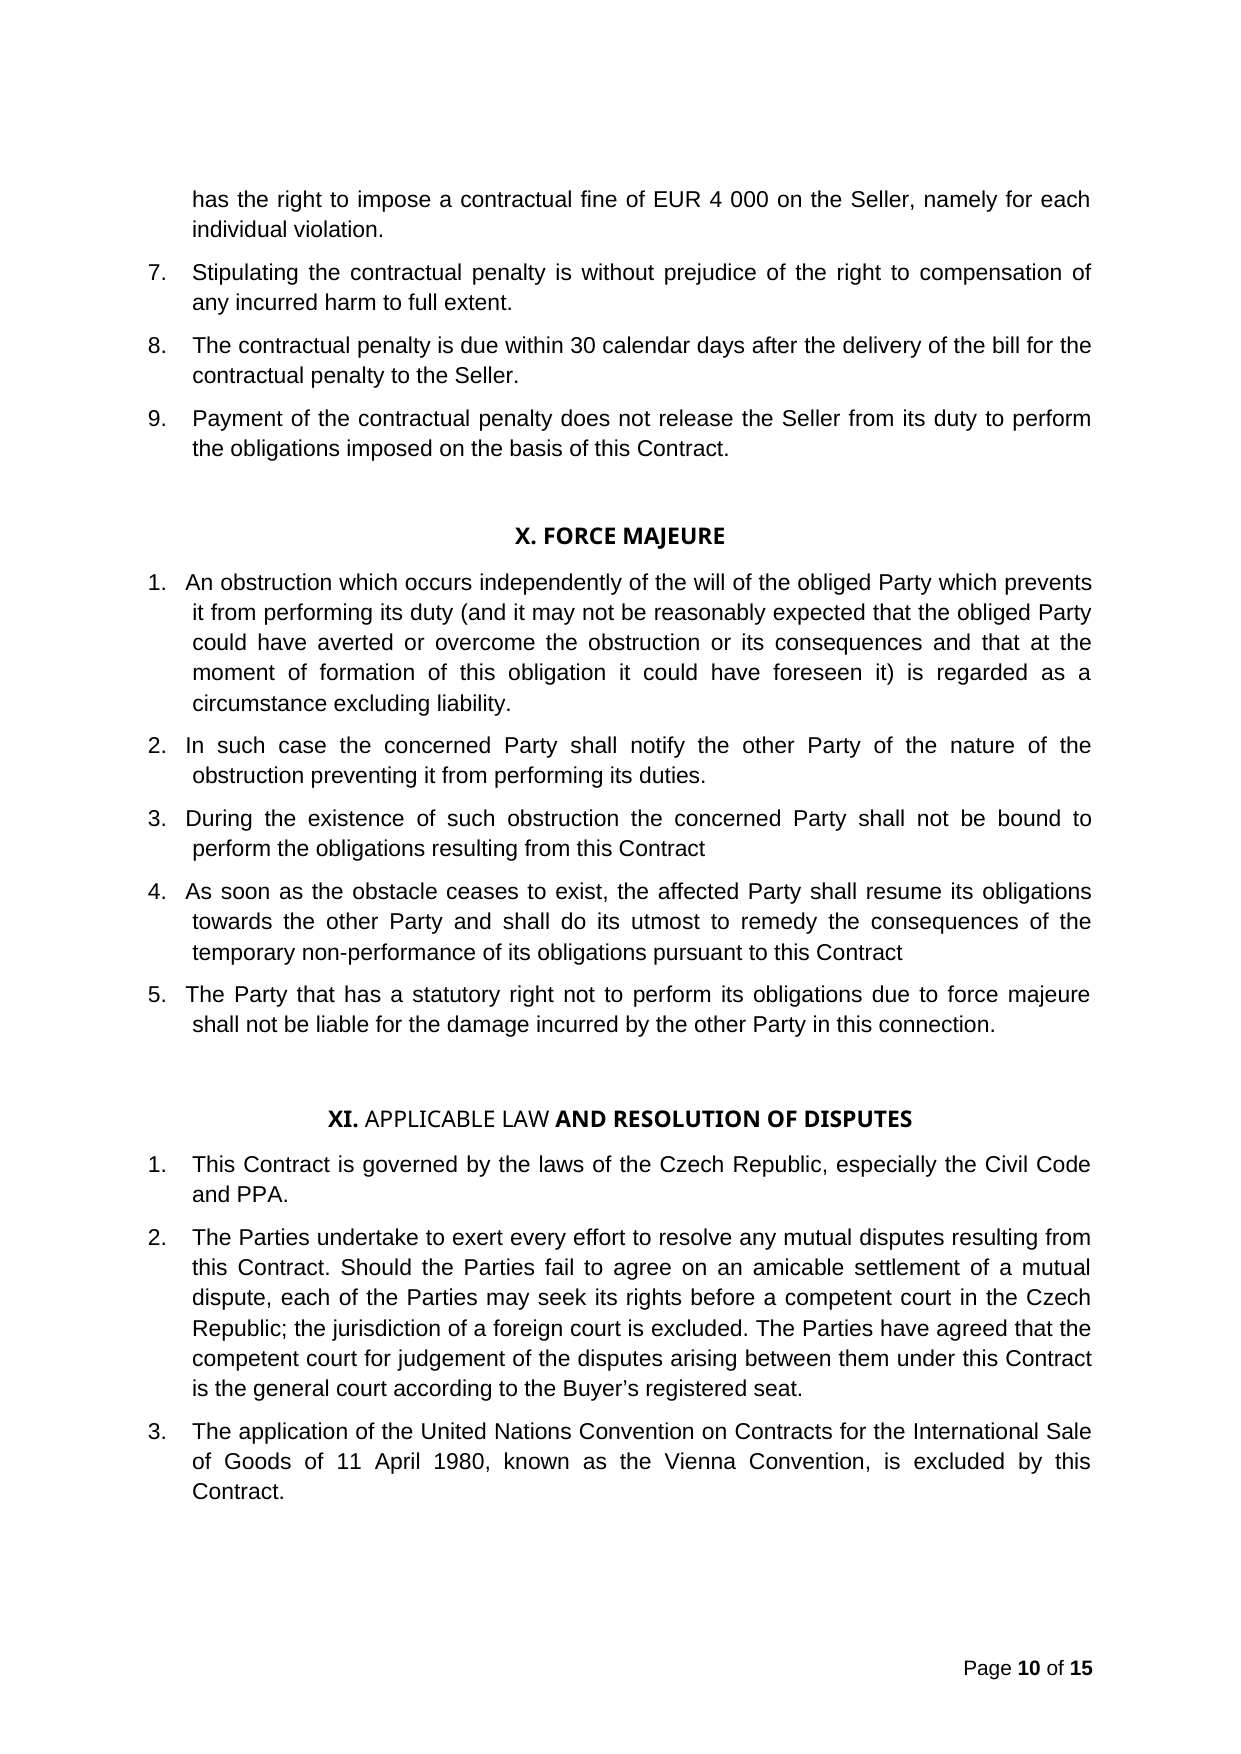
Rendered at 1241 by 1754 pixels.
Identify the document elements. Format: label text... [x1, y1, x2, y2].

list The application of the United Nations Convention on Contracts for the International Sale of Goods of 11 April 1980, known as the Vienna Convention, is excluded by this Contract. [148, 1418, 1093, 1504]
list In such case the concerned Party shall notify the other Party of the nature of the obstruction preventing it from performing its duties. [148, 732, 1093, 789]
list The Party that has a statutory right not to perform its obligations due to force majeure shall not be liable for the damage incurred by the other Party in this connection. [148, 981, 1093, 1038]
list An obstruction which occurs independently of the will of the obliged Party which prevents it from performing its duty (and it may not be reasonably expected that the obliged Party could have averted or overcome the obstruction or its consequences and that at the moment of formation of this obligation it could have foreseen it) is regarded as a circumstance excluding liability. [148, 569, 1093, 716]
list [148, 186, 1093, 242]
list Payment of the contractual penalty does not release the Seller from its duty to perform the obligations imposed on the basis of this Contract. [148, 404, 1093, 461]
list The Parties undertake to exert every effort to resolve any mutual disputes resulting from this Contract. Should the Parties fail to agree on an amicable settlement of a mutual dispute, each of the Parties may seek its rights before a competent court in the Czech Republic; the jurisdiction of a foreign court is excluded. The Parties have agreed that the competent court for judgement of the disputes arising between them under this Contract is the general court according to the Buyer’s registered seat. [148, 1224, 1093, 1401]
list This Contract is governed by the laws of the Czech Republic, especially the Civil Code and PPA. [148, 1151, 1093, 1207]
list The contractual penalty is due within 30 calendar days after the delivery of the bill for the contractual penalty to the Seller. [148, 332, 1093, 388]
text XI. APPLICABLE LAW AND RESOLUTION OF DISPUTES [148, 1102, 1093, 1134]
text X. FORCE MAJEURE [148, 520, 1093, 551]
list During the existence of such obstruction the concerned Party shall not be bound to perform the obligations resulting from this Contract [148, 805, 1093, 862]
list Stipulating the contractual penalty is without prejudice of the right to compensation of any incurred harm to full extent. [148, 259, 1093, 315]
list As soon as the obstacle ceases to exist, the affected Party shall resume its obligations towards the other Party and shall do its utmost to remedy the consequences of the temporary non-performance of its obligations pursuant to this Contract [148, 878, 1093, 965]
